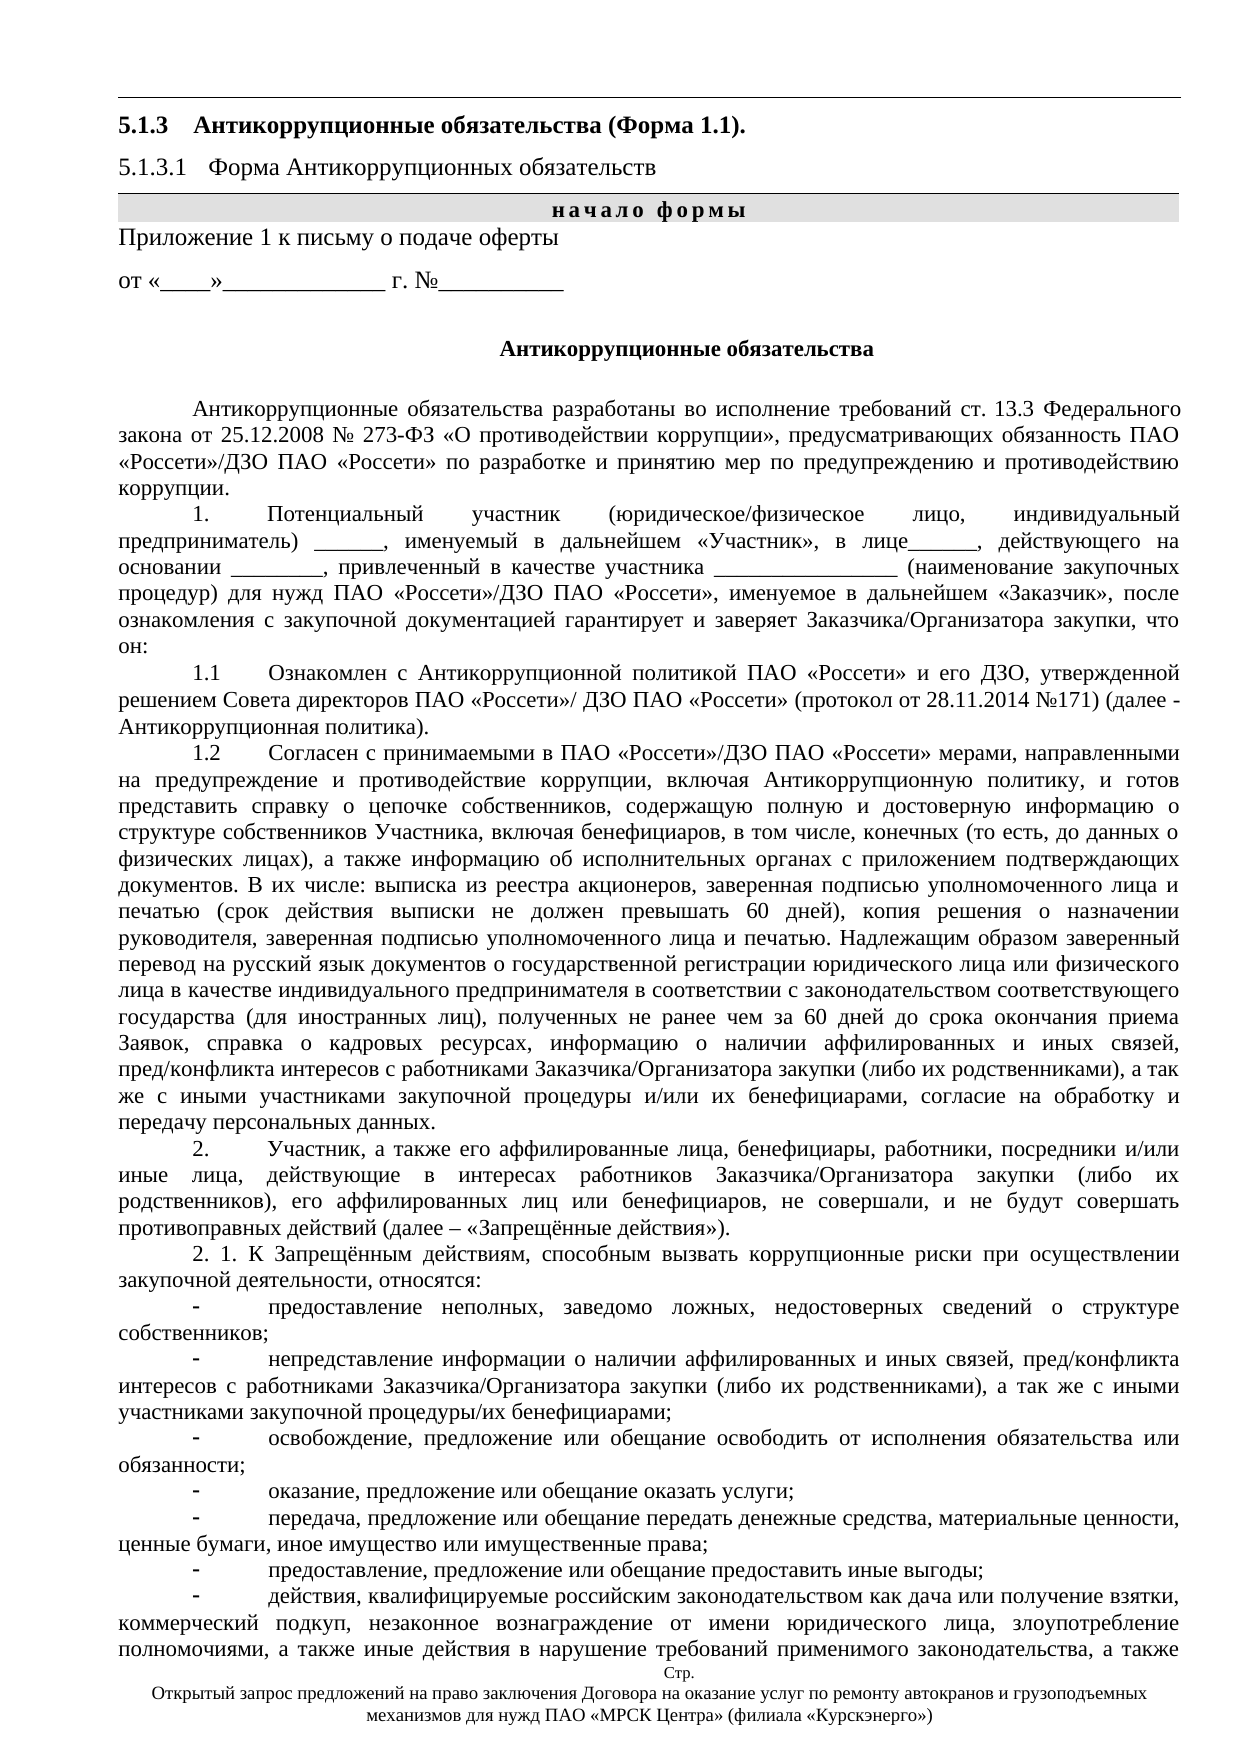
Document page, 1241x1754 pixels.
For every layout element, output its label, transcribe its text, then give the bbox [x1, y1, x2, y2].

text 1.1 Ознакомлен с Антикоррупционной политикой ПАО «Россети» и его ДЗО, утвержденной решением Совета директоров ПАО «Россети»/ ДЗО ПАО «Россети» (протокол от 28.11.2014 №171) (далее - Антикоррупционная политика). [118, 658, 1181, 739]
text Антикоррупционные обязательства разработаны во исполнение требований ст. 13.3 Федерального закона от 25.12.2008 № 273-ФЗ «О противодействии коррупции», предусматривающих обязанность ПАО «Россети»/ДЗО ПАО «Россети» по разработке и принятию мер по предупреждению и противодействию коррупции. [118, 395, 1181, 500]
list предоставление неполных, заведомо ложных, недостоверных сведений о структуре собственников; [118, 1293, 1181, 1345]
list непредставление информации о наличии аффилированных и иных связей, пред/конфликта интересов с работниками Заказчика/Организатора закупки (либо их родственниками), а так же с иными участниками закупочной процедуры/их бенефициарами; [118, 1345, 1181, 1424]
text Приложение 1 к письму о подаче оферты [118, 222, 1181, 251]
list Участник, а также его аффилированные лица, бенефициары, работники, посредники и/или иные лица, действующие в интересах работников Заказчика/Организатора закупки (либо их родственников), его аффилированных лиц или бенефициаров, не совершали, и не будут совершать противоправных действий (далее – «Запрещённые действия»). [118, 1134, 1181, 1240]
list Потенциальный участник (юридическое/физическое лицо, индивидуальный предприниматель) ______, именуемый в дальнейшем «Участник», в лице______, действующего на основании ________, привлеченный в качестве участника ________________ (наименование закупочных процедур) для нужд ПАО «Россети»/ДЗО ПАО «Россети», именуемое в дальнейшем «Заказчик», после ознакомления с закупочной документацией гарантирует и заверяет Заказчика/Организатора закупки, что он: [118, 500, 1181, 658]
subtitle Форма Антикоррупционных обязательств [118, 152, 1181, 181]
text от «____»_____________ г. №__________ [118, 266, 1181, 294]
list оказание, предложение или обещание оказать услуги; [118, 1477, 1181, 1503]
text начало формы [118, 194, 1179, 222]
list предоставление, предложение или обещание предоставить иные выгоды; [118, 1556, 1181, 1583]
list освобождение, предложение или обещание освободить от исполнения обязательства или обязанности; [118, 1424, 1181, 1477]
list Согласен с принимаемыми в ПАО «Россети»/ДЗО ПАО «Россети» мерами, направленными на предупреждение и противодействие коррупции, включая Антикоррупционную политику, и готов представить справку о цепочке собственников, содержащую полную и достоверную информацию о структуре собственников Участника, включая бенефициаров, в том числе, конечных (то есть, до данных о физических лицах), а также информацию об исполнительных органах с приложением подтверждающих документов. В их числе: выписка из реестра акционеров, заверенная подписью уполномоченного лица и печатью (срок действия выписки не должен превышать 60 дней), копия решения о назначении руководителя, заверенная подписью уполномоченного лица и печатью. Надлежащим образом заверенный перевод на русский язык документов о государственной регистрации юридического лица или физического лица в качестве индивидуального предпринимателя в соответствии с законодательством соответствующего государства (для иностранных лиц), полученных не ранее чем за 60 дней до срока окончания приема Заявок, справка о кадровых ресурсах, информацию о наличии аффилированных и иных связей, пред/конфликта интересов с работниками Заказчика/Организатора закупки (либо их родственниками), а так же с иными участниками закупочной процедуры и/или их бенефициарами, согласие на обработку и передачу персональных данных. [118, 739, 1181, 1134]
list передача, предложение или обещание передать денежные средства, материальные ценности, ценные бумаги, иное имущество или имущественные права; [118, 1503, 1181, 1556]
text 2. 1. К Запрещённым действиям, способным вызвать коррупционные риски при осуществлении закупочной деятельности, относятся: [118, 1240, 1181, 1293]
text Антикоррупционные обязательства [118, 335, 1181, 361]
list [118, 1583, 1181, 1662]
subtitle Антикоррупционные обязательства (Форма 1.1). [118, 111, 1181, 139]
